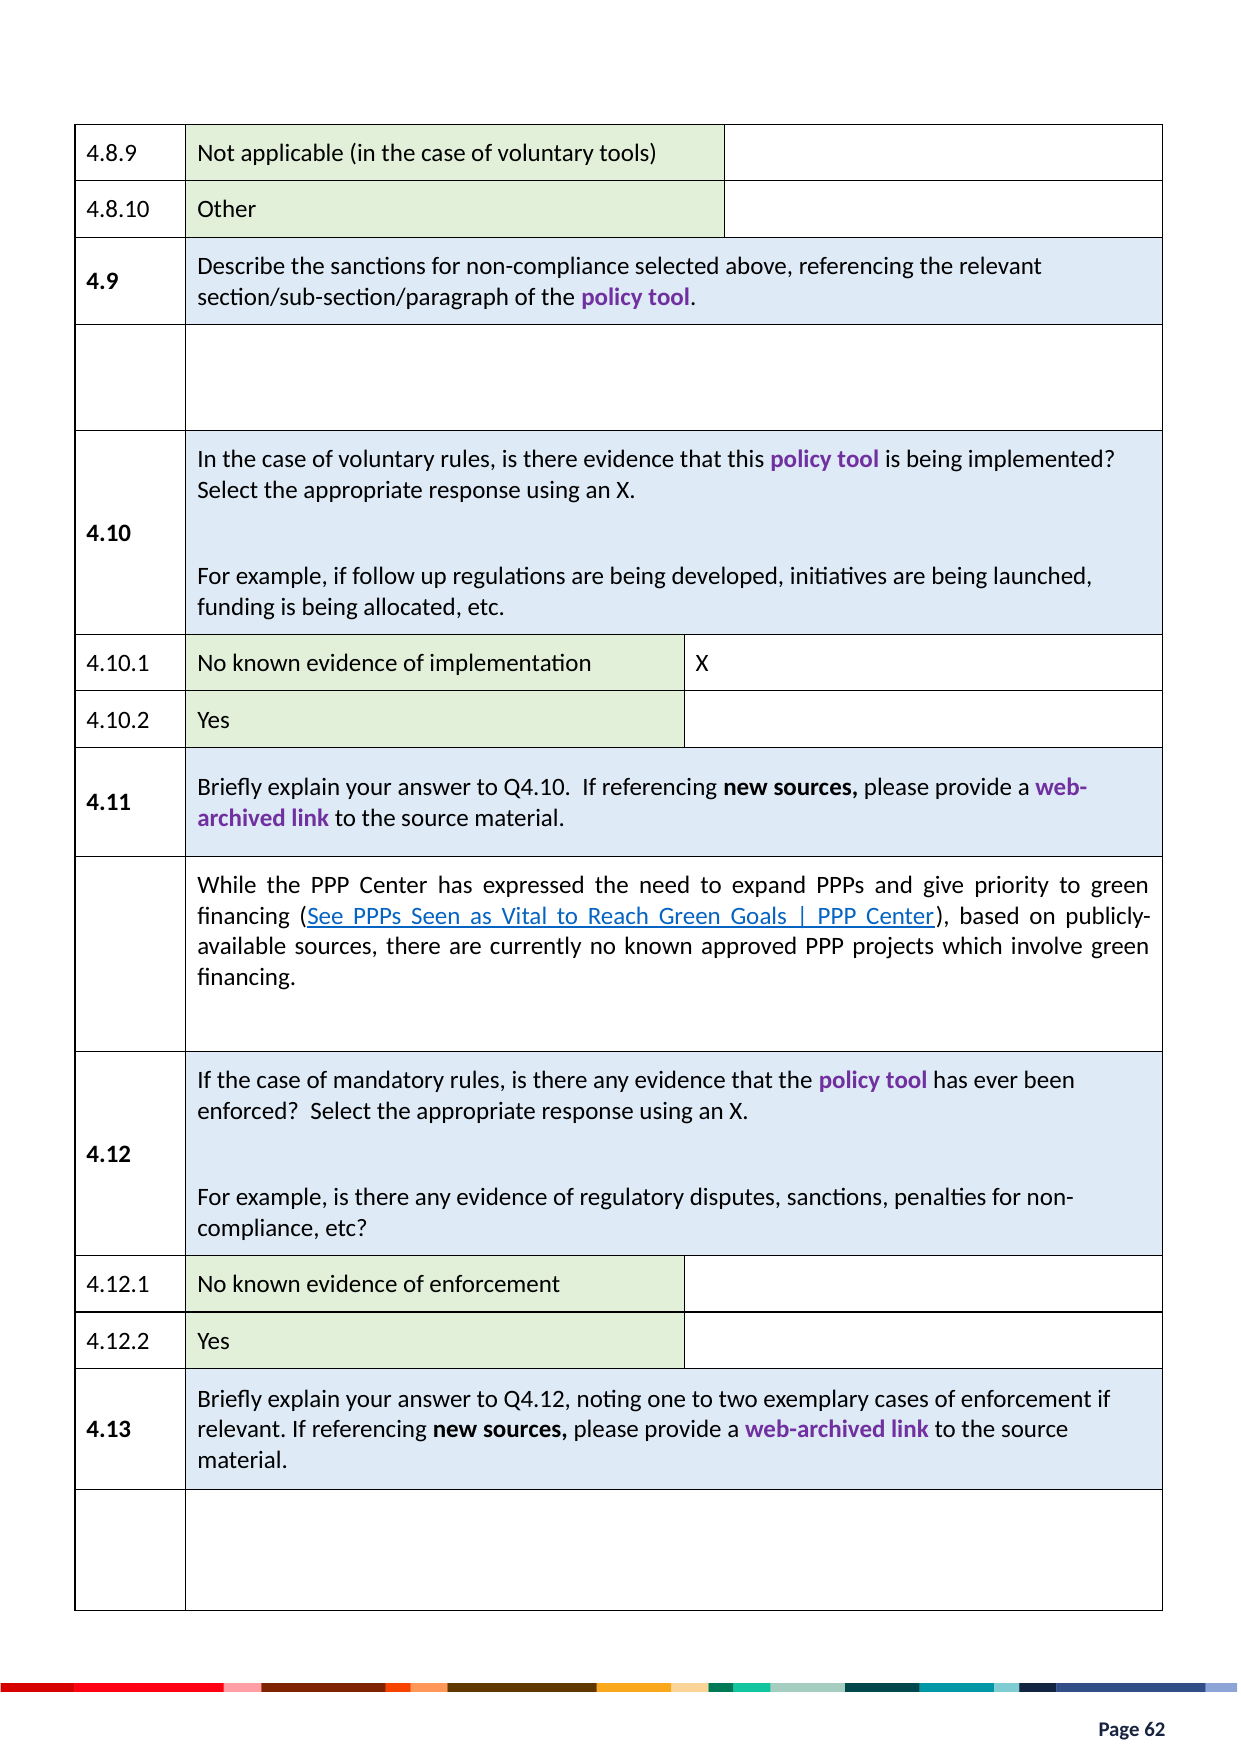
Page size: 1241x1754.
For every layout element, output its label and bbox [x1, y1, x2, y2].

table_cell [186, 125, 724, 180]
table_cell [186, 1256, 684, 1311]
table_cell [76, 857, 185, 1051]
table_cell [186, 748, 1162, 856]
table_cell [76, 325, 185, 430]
picture [0, 1683, 1236, 1692]
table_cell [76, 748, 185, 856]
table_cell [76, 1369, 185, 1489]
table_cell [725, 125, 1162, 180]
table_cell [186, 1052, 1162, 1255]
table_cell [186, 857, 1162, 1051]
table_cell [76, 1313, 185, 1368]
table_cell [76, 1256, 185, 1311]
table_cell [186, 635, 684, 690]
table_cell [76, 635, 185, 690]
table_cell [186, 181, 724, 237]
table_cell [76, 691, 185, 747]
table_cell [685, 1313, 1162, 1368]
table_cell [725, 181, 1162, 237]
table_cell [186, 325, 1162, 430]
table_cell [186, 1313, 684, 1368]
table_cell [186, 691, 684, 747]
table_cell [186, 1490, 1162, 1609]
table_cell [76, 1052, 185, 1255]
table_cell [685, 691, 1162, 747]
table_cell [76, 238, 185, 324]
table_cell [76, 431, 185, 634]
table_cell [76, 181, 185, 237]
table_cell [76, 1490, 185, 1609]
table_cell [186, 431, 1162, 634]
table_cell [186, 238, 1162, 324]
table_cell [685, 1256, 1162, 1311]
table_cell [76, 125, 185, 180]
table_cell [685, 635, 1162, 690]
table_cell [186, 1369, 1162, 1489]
